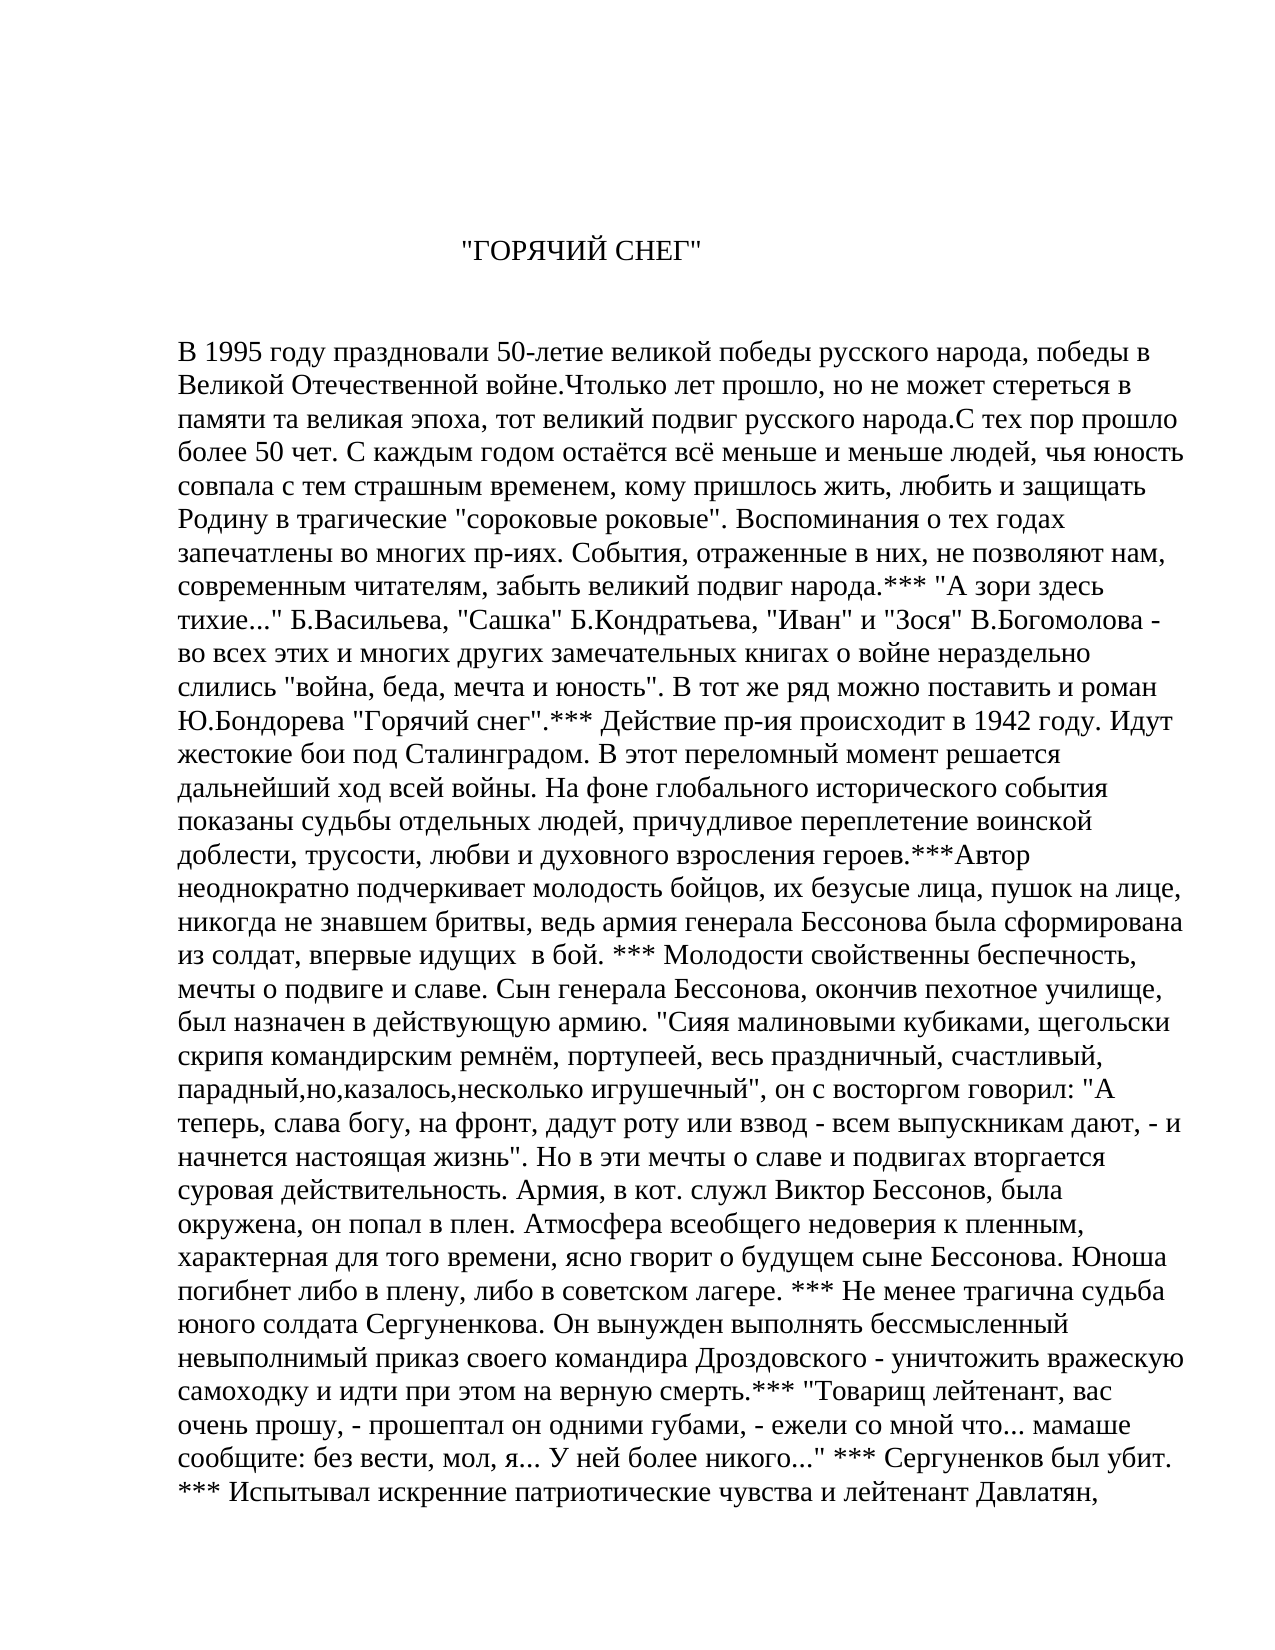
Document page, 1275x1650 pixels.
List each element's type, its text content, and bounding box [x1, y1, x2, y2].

text "ГОРЯЧИЙ СНЕГ" [177, 233, 1186, 267]
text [177, 334, 1186, 1508]
